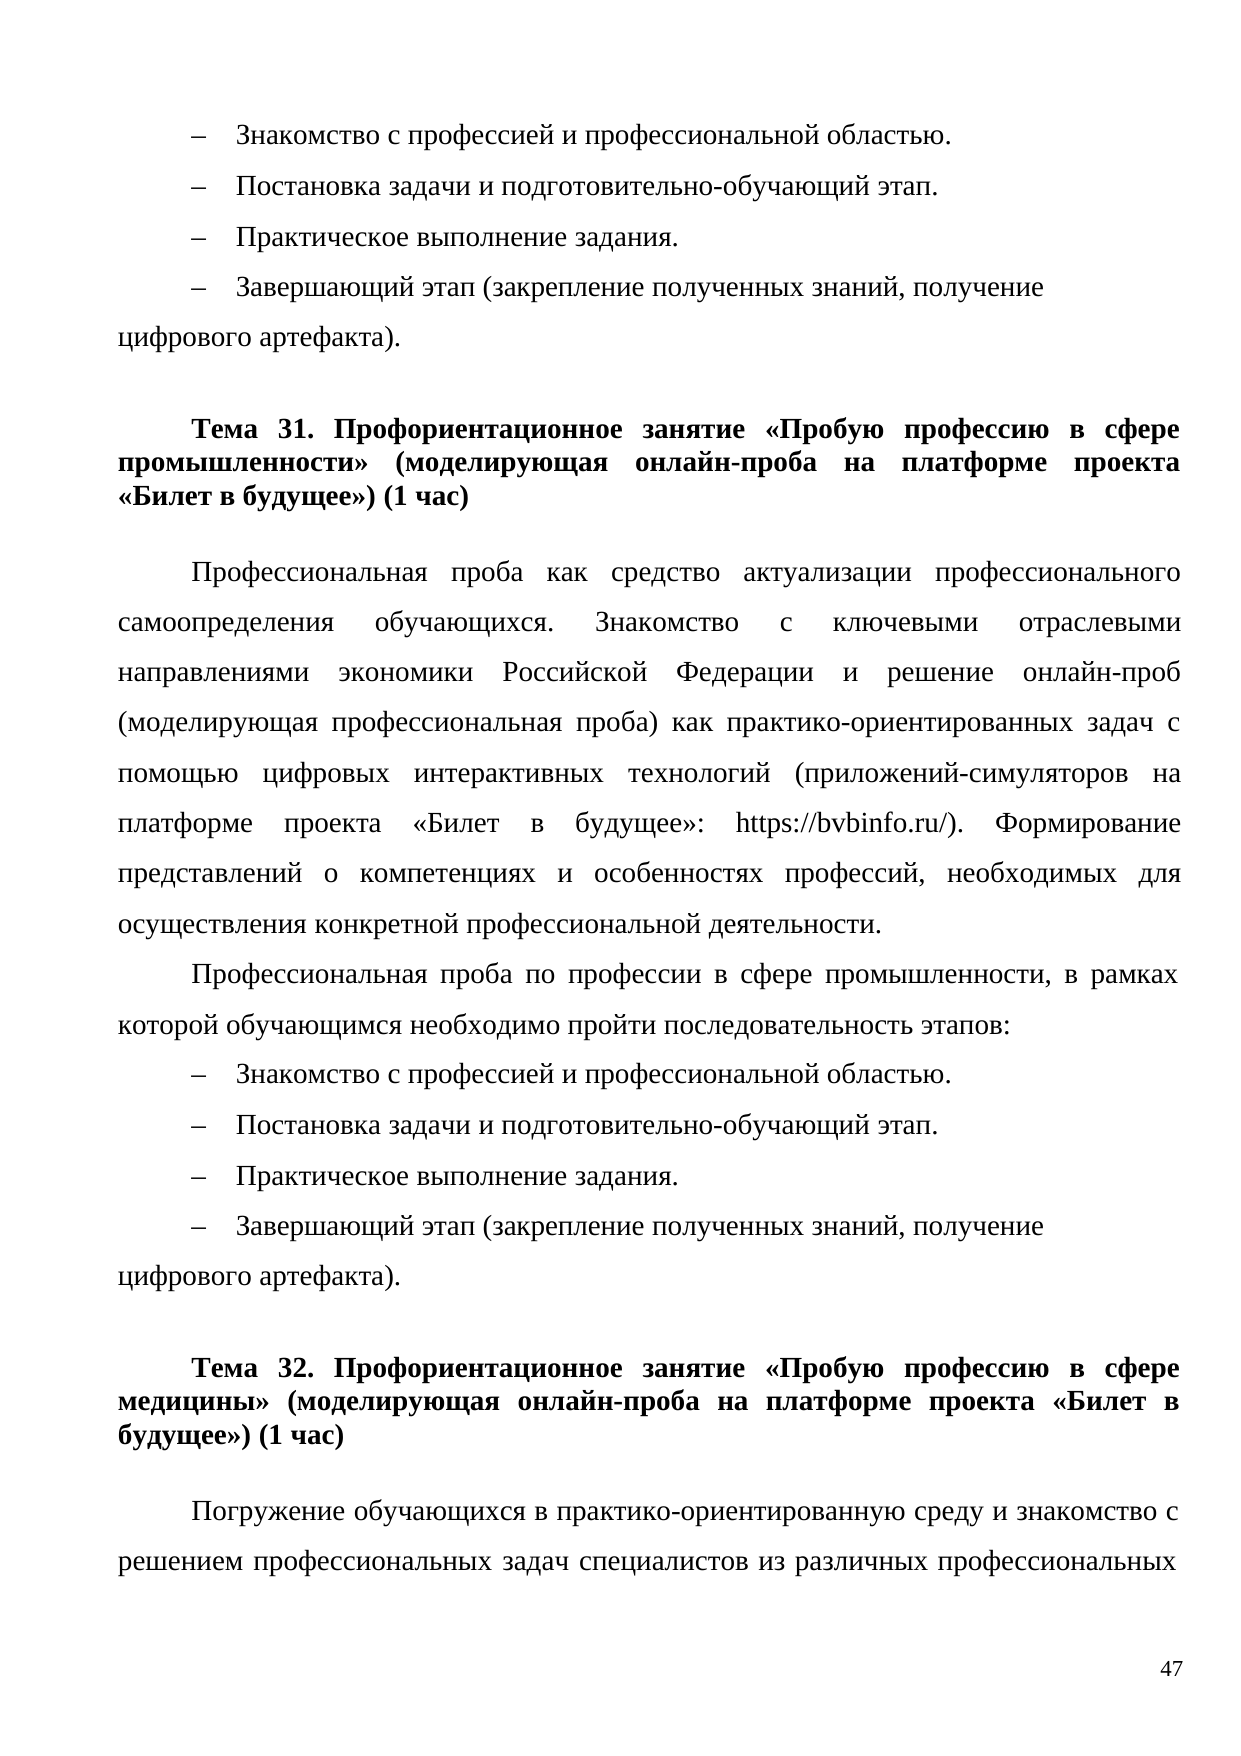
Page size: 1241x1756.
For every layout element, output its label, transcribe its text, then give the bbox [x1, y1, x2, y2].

subtitle Тема 31. Профориентационное занятие «Пробую профессию в сфере промышленности» (моделирующая онлайн-проба на платформе проекта «Билет в будущее») (1 час) [118, 411, 1180, 512]
list Постановка задачи и подготовительно-обучающий этап. [191, 1107, 1194, 1141]
text Профессиональная проба как средство актуализации профессионального самоопределения обучающихся. Знакомство с ключевыми отраслевыми направлениями экономики Российской Федерации и решение онлайн-проб (моделирующая профессиональная проба) как практико-ориентированных задач с помощью цифровых интерактивных технологий (приложений-симуляторов на платформе проекта «Билет в будущее»: https://bvbinfo.ru/). Формирование представлений о компетенциях и особенностях профессий, необходимых для осуществления конкретной профессиональной деятельности. [118, 554, 1181, 939]
list Знакомство с профессией и профессиональной областью. [191, 1057, 1194, 1091]
list Знакомство с профессией и профессиональной областью. [191, 117, 1194, 151]
list Практическое выполнение задания. [191, 219, 1194, 252]
list Завершающий этап (закрепление полученных знаний, получение цифрового артефакта). [118, 1208, 1179, 1292]
text Профессиональная проба по профессии в сфере промышленности, в рамках которой обучающимся необходимо пройти последовательность этапов: [118, 957, 1179, 1040]
list Практическое выполнение задания. [191, 1158, 1194, 1191]
text Погружение обучающихся в практико-ориентированную среду и знакомство с решением профессиональных задач специалистов из различных профессиональных [118, 1493, 1180, 1577]
subtitle Тема 32. Профориентационное занятие «Пробую профессию в сфере медицины» (моделирующая онлайн-проба на платформе проекта «Билет в будущее») (1 час) [118, 1350, 1180, 1451]
list Постановка задачи и подготовительно-обучающий этап. [191, 168, 1194, 202]
list Завершающий этап (закрепление полученных знаний, получение цифрового артефакта). [118, 269, 1179, 353]
